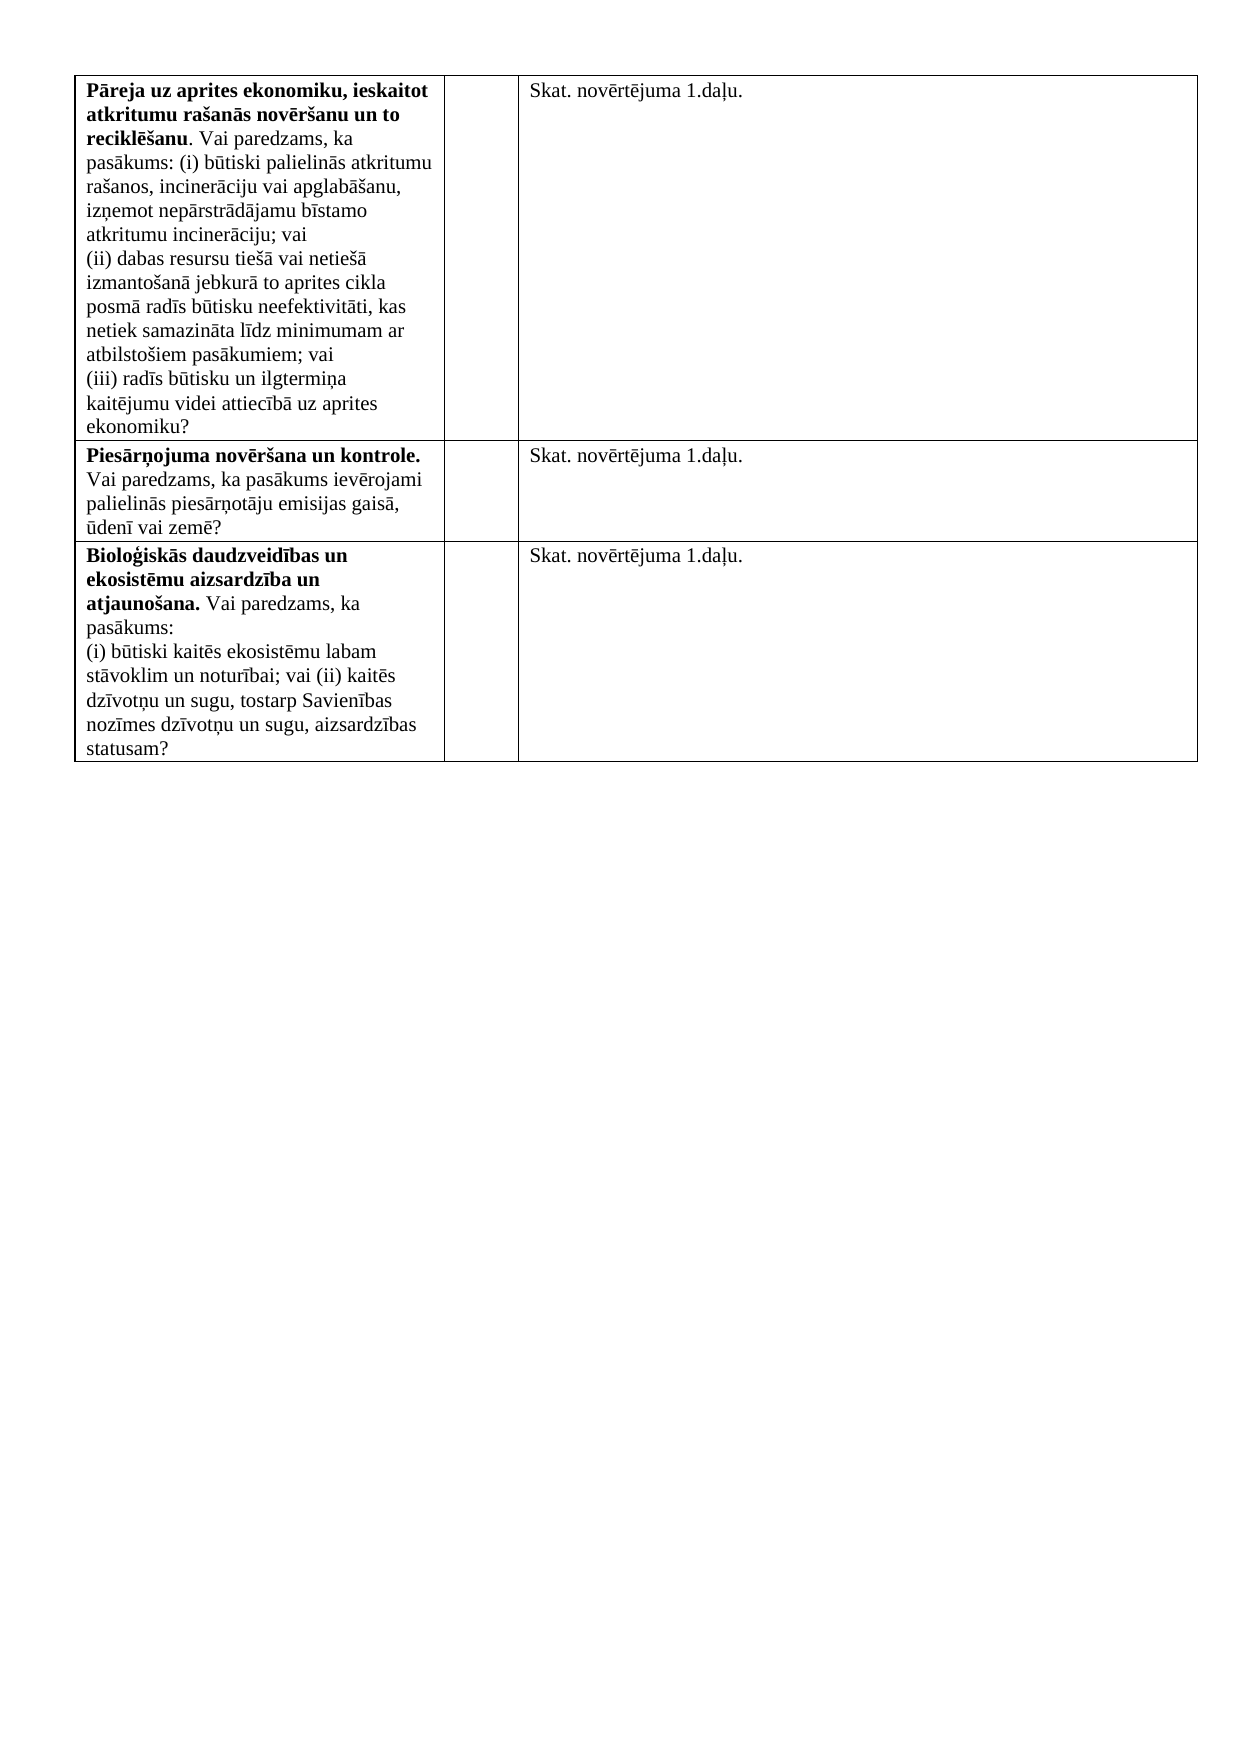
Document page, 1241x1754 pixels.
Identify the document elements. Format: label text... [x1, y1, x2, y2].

table_cell Skat. novērtējuma 1.daļu. [519, 441, 1197, 541]
table_cell [445, 441, 518, 541]
table_cell Pāreja uz aprites ekonomiku, ieskaitot atkritumu rašanās novēršanu un to reciklēšanu. Vai paredzams, ka pasākums: (i) būtiski palielinās atkritumu rašanos, incinerāciju vai apglabāšanu, izņemot nepārstrādājamu bīstamo atkritumu incinerāciju; vai (ii) dabas resursu tiešā vai netiešā izmantošanā jebkurā to aprites cikla posmā radīs būtisku neefektivitāti, kas netiek samazināta līdz minimumam ar atbilstošiem pasākumiem; vai (iii) radīs būtisku un ilgtermiņa kaitējumu videi attiecībā uz aprites ekonomiku? [76, 76, 444, 440]
table_cell Skat. novērtējuma 1.daļu. [519, 542, 1197, 761]
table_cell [519, 76, 1197, 440]
table_cell Piesārņojuma novēršana un kontrole. Vai paredzams, ka pasākums ievērojami palielinās piesārņotāju emisijas gaisā, ūdenī vai zemē? [76, 441, 444, 541]
table_cell [445, 542, 518, 761]
table_cell Bioloģiskās daudzveidības un ekosistēmu aizsardzība un atjaunošana. Vai paredzams, ka pasākums: (i) būtiski kaitēs ekosistēmu labam stāvoklim un noturībai; vai (ii) kaitēs dzīvotņu un sugu, tostarp Savienības nozīmes dzīvotņu un sugu, aizsardzības statusam? [76, 542, 444, 761]
table_cell [445, 76, 518, 440]
